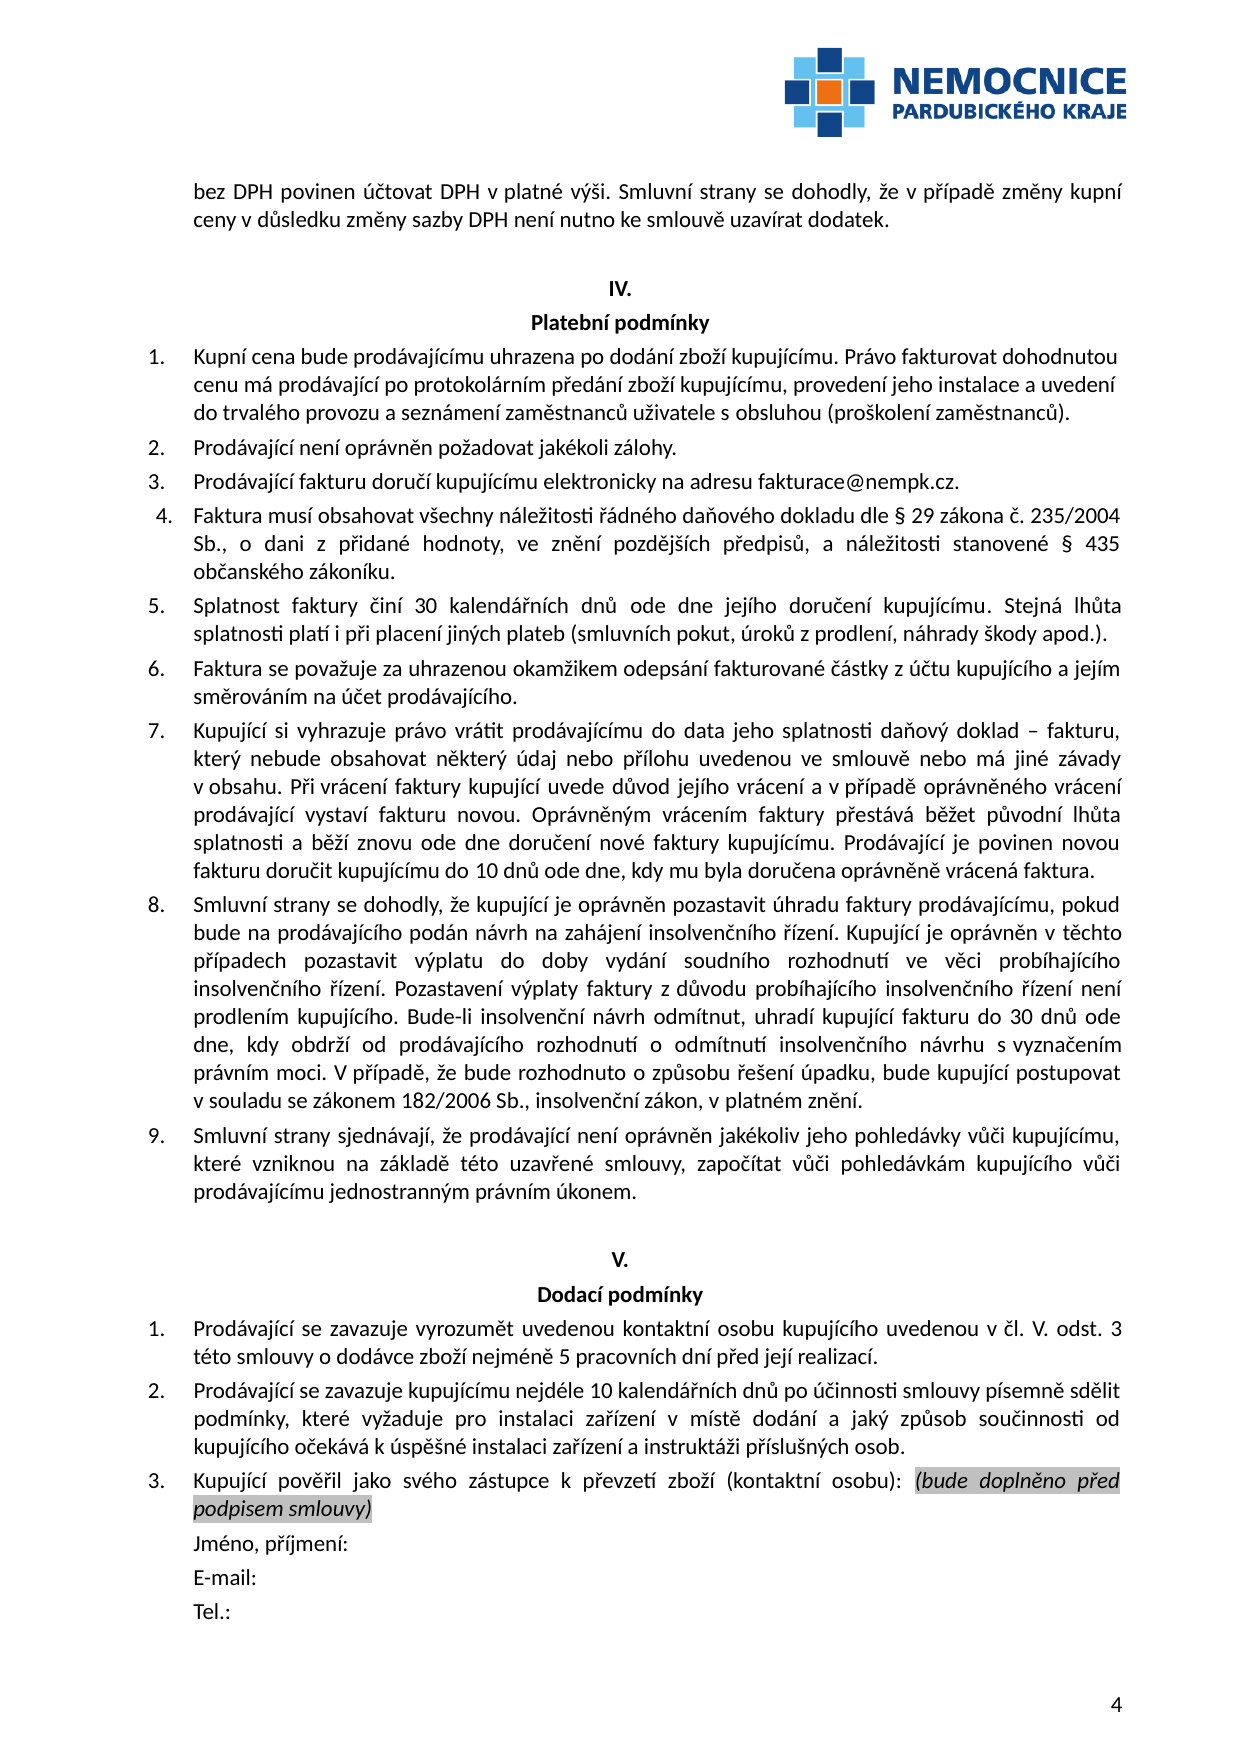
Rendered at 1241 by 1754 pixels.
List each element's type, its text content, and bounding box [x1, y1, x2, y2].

list Faktura musí obsahovat všechny náležitosti řádného daňového dokladu dle § 29 zákona č. 235/2004 Sb., o dani z přidané hodnoty, ve znění pozdějších předpisů, a náležitosti stanovené § 435 občanského zákoníku. [156, 501, 1122, 585]
text Tel.: [193, 1597, 1122, 1625]
list Kupní cena bude prodávajícímu uhrazena po dodání zboží kupujícímu. Právo fakturovat dohodnutou cenu má prodávající po protokolárním předání zboží kupujícímu, provedení jeho instalace a uvedení do trvalého provozu a seznámení zaměstnanců uživatele s obsluhou (proškolení zaměstnanců). [148, 342, 1122, 426]
text v. [118, 1245, 1122, 1273]
list Prodávající se zavazuje kupujícímu nejdéle 10 kalendářních dnů po účinnosti smlouvy písemně sdělit podmínky, které vyžaduje pro instalaci zařízení v místě dodání a jaký způsob součinnosti od kupujícího očekává k úspěšné instalaci zařízení a instruktáži příslušných osob. [148, 1376, 1122, 1460]
text Jméno, příjmení: [193, 1529, 1122, 1557]
list Smluvní strany se dohodly, že kupující je oprávněn pozastavit úhradu faktury prodávajícímu, pokud bude na prodávajícího podán návrh na zahájení insolvenčního řízení. Kupující je oprávněn v těchto případech pozastavit výplatu do doby vydání soudního rozhodnutí ve věci probíhajícího insolvenčního řízení. Pozastavení výplaty faktury z důvodu probíhajícího insolvenčního řízení není prodlením kupujícího. Bude-li insolvenční návrh odmítnut, uhradí kupující fakturu do 30 dnů ode dne, kdy obdrží od prodávajícího rozhodnutí o odmítnutí insolvenčního návrhu s vyznačením právním moci. V případě, že bude rozhodnuto o způsobu řešení úpadku, bude kupující postupovat v souladu se zákonem 182/2006 Sb., insolvenční zákon, v platném znění. [148, 890, 1122, 1114]
list Faktura se považuje za uhrazenou okamžikem odepsání fakturované částky z účtu kupujícího a jejím směrováním na účet prodávajícího. [148, 654, 1122, 710]
text Platební podmínky [118, 308, 1122, 336]
list Smluvní strany sjednávají, že prodávající není oprávněn jakékoliv jeho pohledávky vůči kupujícímu, které vzniknou na základě této uzavřené smlouvy, započítat vůči pohledávkám kupujícího vůči prodávajícímu jednostranným právním úkonem. [148, 1121, 1122, 1205]
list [148, 177, 1122, 233]
list Kupující pověřil jako svého zástupce k převzetí zboží (kontaktní osobu): (bude doplněno před podpisem smlouvy) [148, 1467, 1122, 1523]
picture [783, 46, 1127, 138]
text Dodací podmínky [118, 1280, 1122, 1308]
list Kupující si vyhrazuje právo vrátit prodávajícímu do data jeho splatnosti daňový doklad – fakturu, který nebude obsahovat některý údaj nebo přílohu uvedenou ve smlouvě nebo má jiné závady v obsahu. Při vrácení faktury kupující uvede důvod jejího vrácení a v případě oprávněného vrácení prodávající vystaví fakturu novou. Oprávněným vrácením faktury přestává běžet původní lhůta splatnosti a běží znovu ode dne doručení nové faktury kupujícímu. Prodávající je povinen novou fakturu doručit kupujícímu do 10 dnů ode dne, kdy mu byla doručena oprávněně vrácená faktura. [148, 716, 1122, 884]
list Prodávající se zavazuje vyrozumět uvedenou kontaktní osobu kupujícího uvedenou v čl. V. odst. 3 této smlouvy o dodávce zboží nejméně 5 pracovních dní před její realizací. [148, 1314, 1122, 1370]
list Prodávající není oprávněn požadovat jakékoli zálohy. [148, 433, 1122, 461]
list Prodávající fakturu doručí kupujícímu elektronicky na adresu fakturace@nempk.cz. [148, 467, 1122, 495]
text IV. [118, 274, 1122, 302]
list Splatnost faktury činí 30 kalendářních dnů ode dne jejího doručení kupujícímu. Stejná lhůta splatnosti platí i při placení jiných plateb (smluvních pokut, úroků z prodlení, náhrady škody apod.). [148, 591, 1122, 647]
text E-mail: [193, 1563, 1122, 1591]
